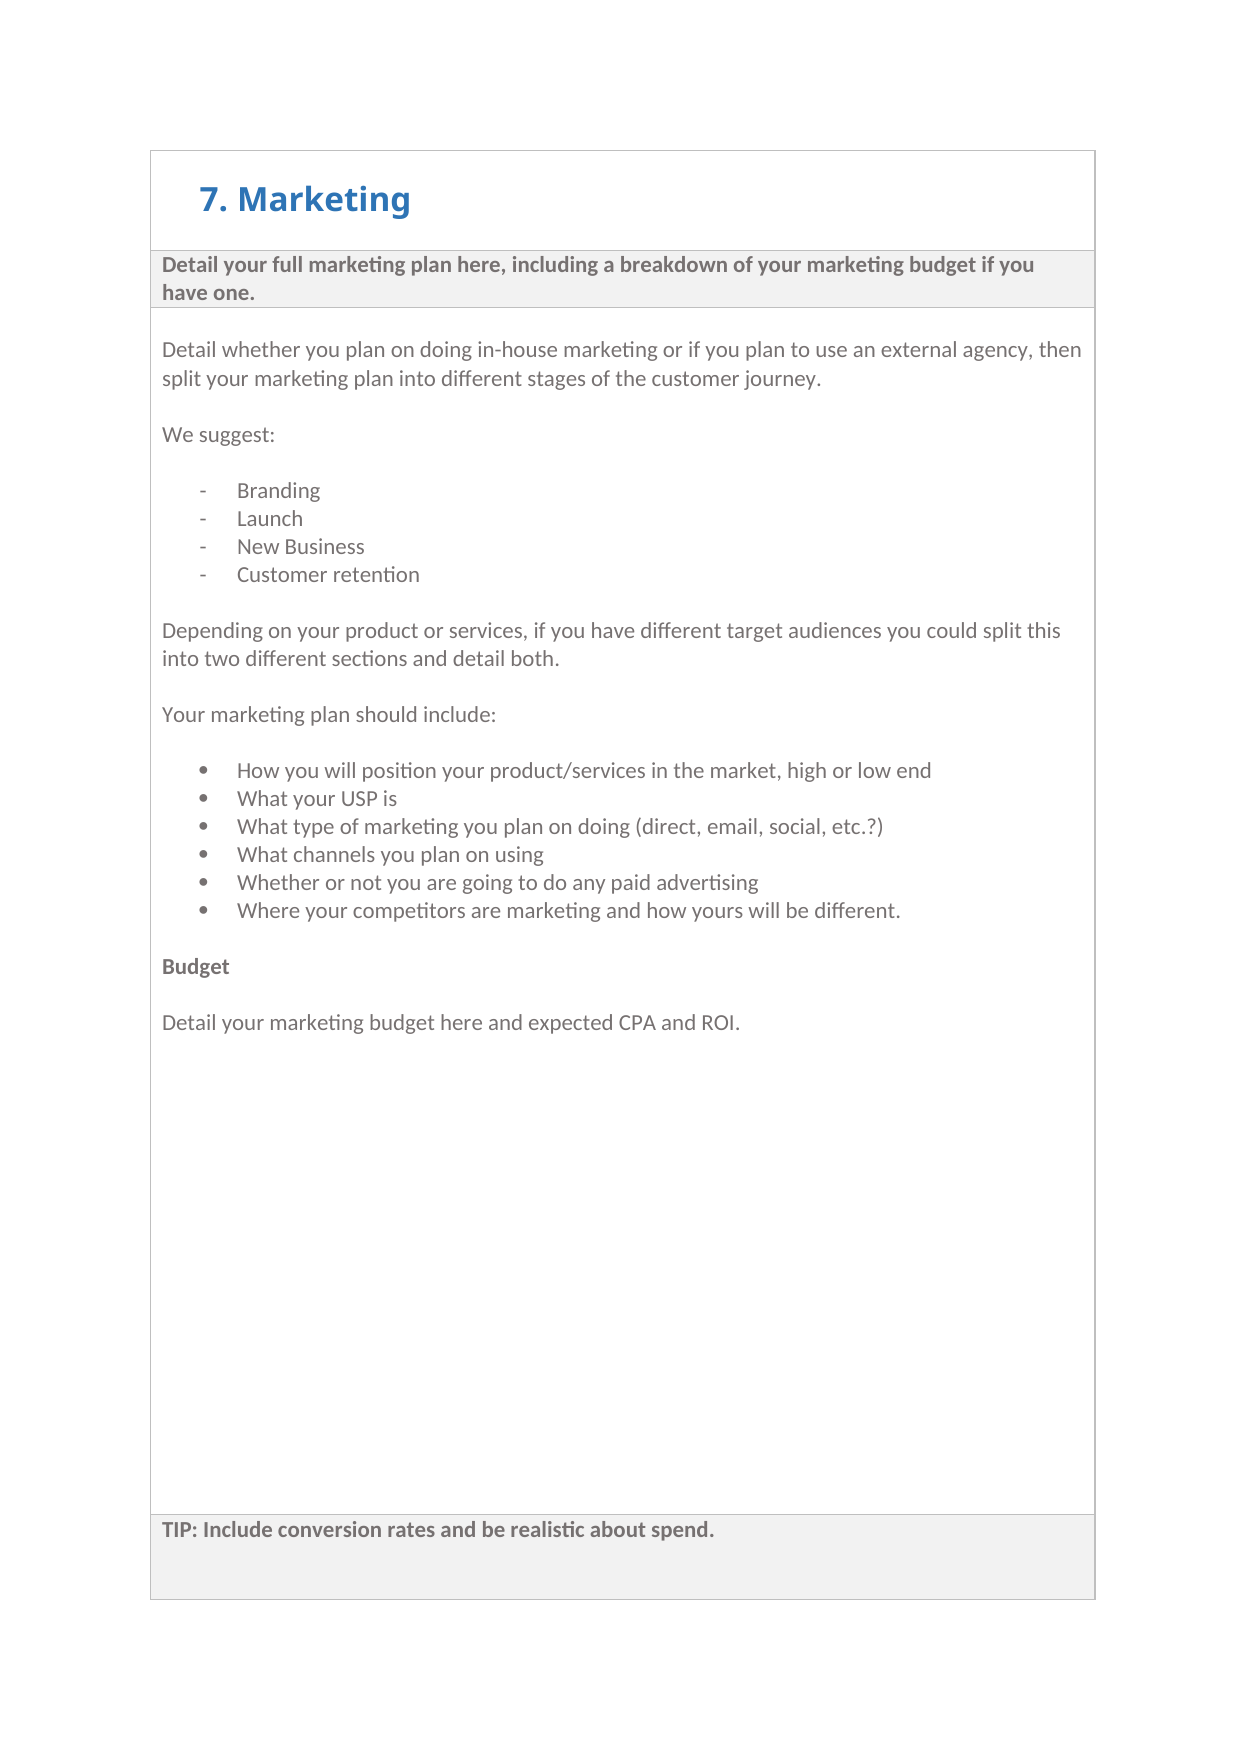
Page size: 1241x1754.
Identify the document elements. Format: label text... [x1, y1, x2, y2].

table_cell Detail your full marketing plan here, including a breakdown of your marketing budget if you have one. [151, 251, 1094, 307]
table_cell TIP: Include conversion rates and be realistic about spend. [151, 1515, 1094, 1599]
table_cell Marketing [151, 151, 1094, 249]
table_cell Detail whether you plan on doing in-house marketing or if you plan to use an external agency, then split your marketing plan into different stages of the customer journey. We suggest: Branding Launch New Business Customer retention Depending on your product or services, if you have different target audiences you could split this into two different sections and detail both. Your marketing plan should include: How you will position your product/services in the market, high or low end What your USP is What type of marketing you plan on doing (direct, email, social, etc.?) What channels you plan on using Whether or not you are going to do any paid advertising Where your competitors are marketing and how yours will be different. Budget Detail your marketing budget here and expected CPA and ROI. [151, 308, 1094, 1514]
